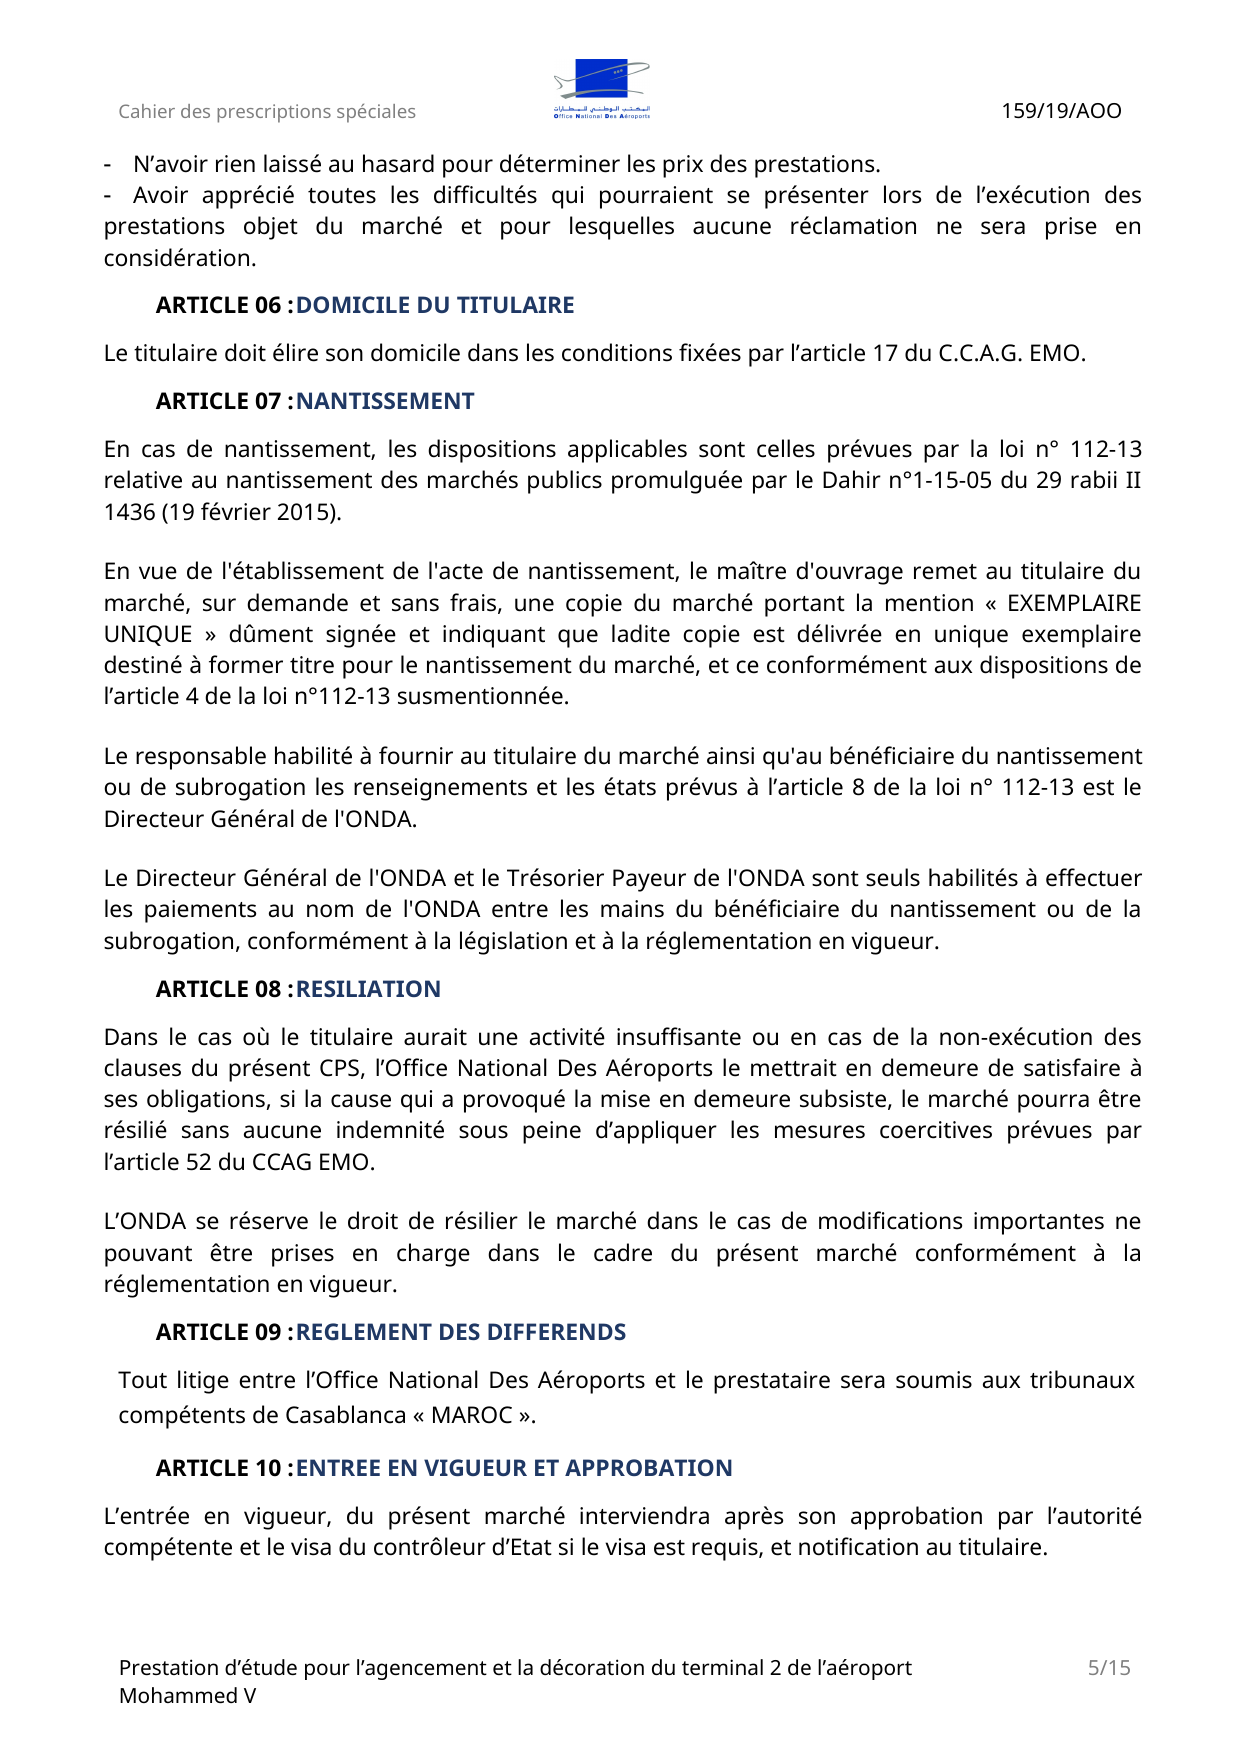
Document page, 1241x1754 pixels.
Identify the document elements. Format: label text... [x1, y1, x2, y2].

text Le Directeur Général de l'ONDA et le Trésorier Payeur de l'ONDA sont seuls habilités à effectuer les paiements au nom de l'ONDA entre les mains du bénéficiaire du nantissement ou de la subrogation, conformément à la législation et à la réglementation en vigueur. [103, 862, 1144, 956]
text Dans le cas où le titulaire aurait une activité insuffisante ou en cas de la non-exécution des clauses du présent CPS, l’Office National Des Aéroports le mettrait en demeure de satisfaire à ses obligations, si la cause qui a provoqué la mise en demeure subsiste, le marché pourra être résilié sans aucune indemnité sous peine d’appliquer les mesures coercitives prévues par l’article 52 du CCAG EMO. [103, 1021, 1144, 1177]
text ENTREE EN VIGUEUR ET APPROBATION [156, 1452, 1116, 1483]
text RESILIATION [156, 973, 1116, 1004]
text Tout litige entre l’Office National Des Aéroports et le prestataire sera soumis aux tribunaux compétents de Casablanca « MAROC ». [118, 1363, 1137, 1431]
text Le titulaire doit élire son domicile dans les conditions fixées par l’article 17 du C.C.A.G. EMO. [103, 337, 1144, 368]
picture [554, 59, 650, 119]
text En vue de l'établissement de l'acte de nantissement, le maître d'ouvrage remet au titulaire du marché, sur demande et sans frais, une copie du marché portant la mention « EXEMPLAIRE UNIQUE » dûment signée et indiquant que ladite copie est délivrée en unique exemplaire destiné à former titre pour le nantissement du marché, et ce conformément aux dispositions de l’article 4 de la loi n°112-13 susmentionnée. [103, 555, 1144, 712]
list Avoir apprécié toutes les difficultés qui pourraient se présenter lors de l’exécution des prestations objet du marché et pour lesquelles aucune réclamation ne sera prise en considération. [103, 179, 1144, 273]
text Le responsable habilité à fournir au titulaire du marché ainsi qu'au bénéficiaire du nantissement ou de subrogation les renseignements et les états prévus à l’article 8 de la loi n° 112-13 est le Directeur Général de l'ONDA. [103, 740, 1144, 834]
text REGLEMENT DES DIFFERENDS [156, 1316, 1116, 1347]
text DOMICILE DU TITULAIRE [156, 289, 1116, 321]
text NANTISSEMENT [156, 385, 1116, 416]
list N’avoir rien laissé au hasard pour déterminer les prix des prestations. [103, 148, 1144, 179]
text L’entrée en vigueur, du présent marché interviendra après son approbation par l’autorité compétente et le visa du contrôleur d’Etat si le visa est requis, et notification au titulaire. [103, 1500, 1144, 1562]
text L’ONDA se réserve le droit de résilier le marché dans le cas de modifications importantes ne pouvant être prises en charge dans le cadre du présent marché conformément à la réglementation en vigueur. [103, 1205, 1144, 1299]
text En cas de nantissement, les dispositions applicables sont celles prévues par la loi n° 112-13 relative au nantissement des marchés publics promulguée par le Dahir n°1-15-05 du 29 rabii II 1436 (19 février 2015). [103, 433, 1144, 527]
